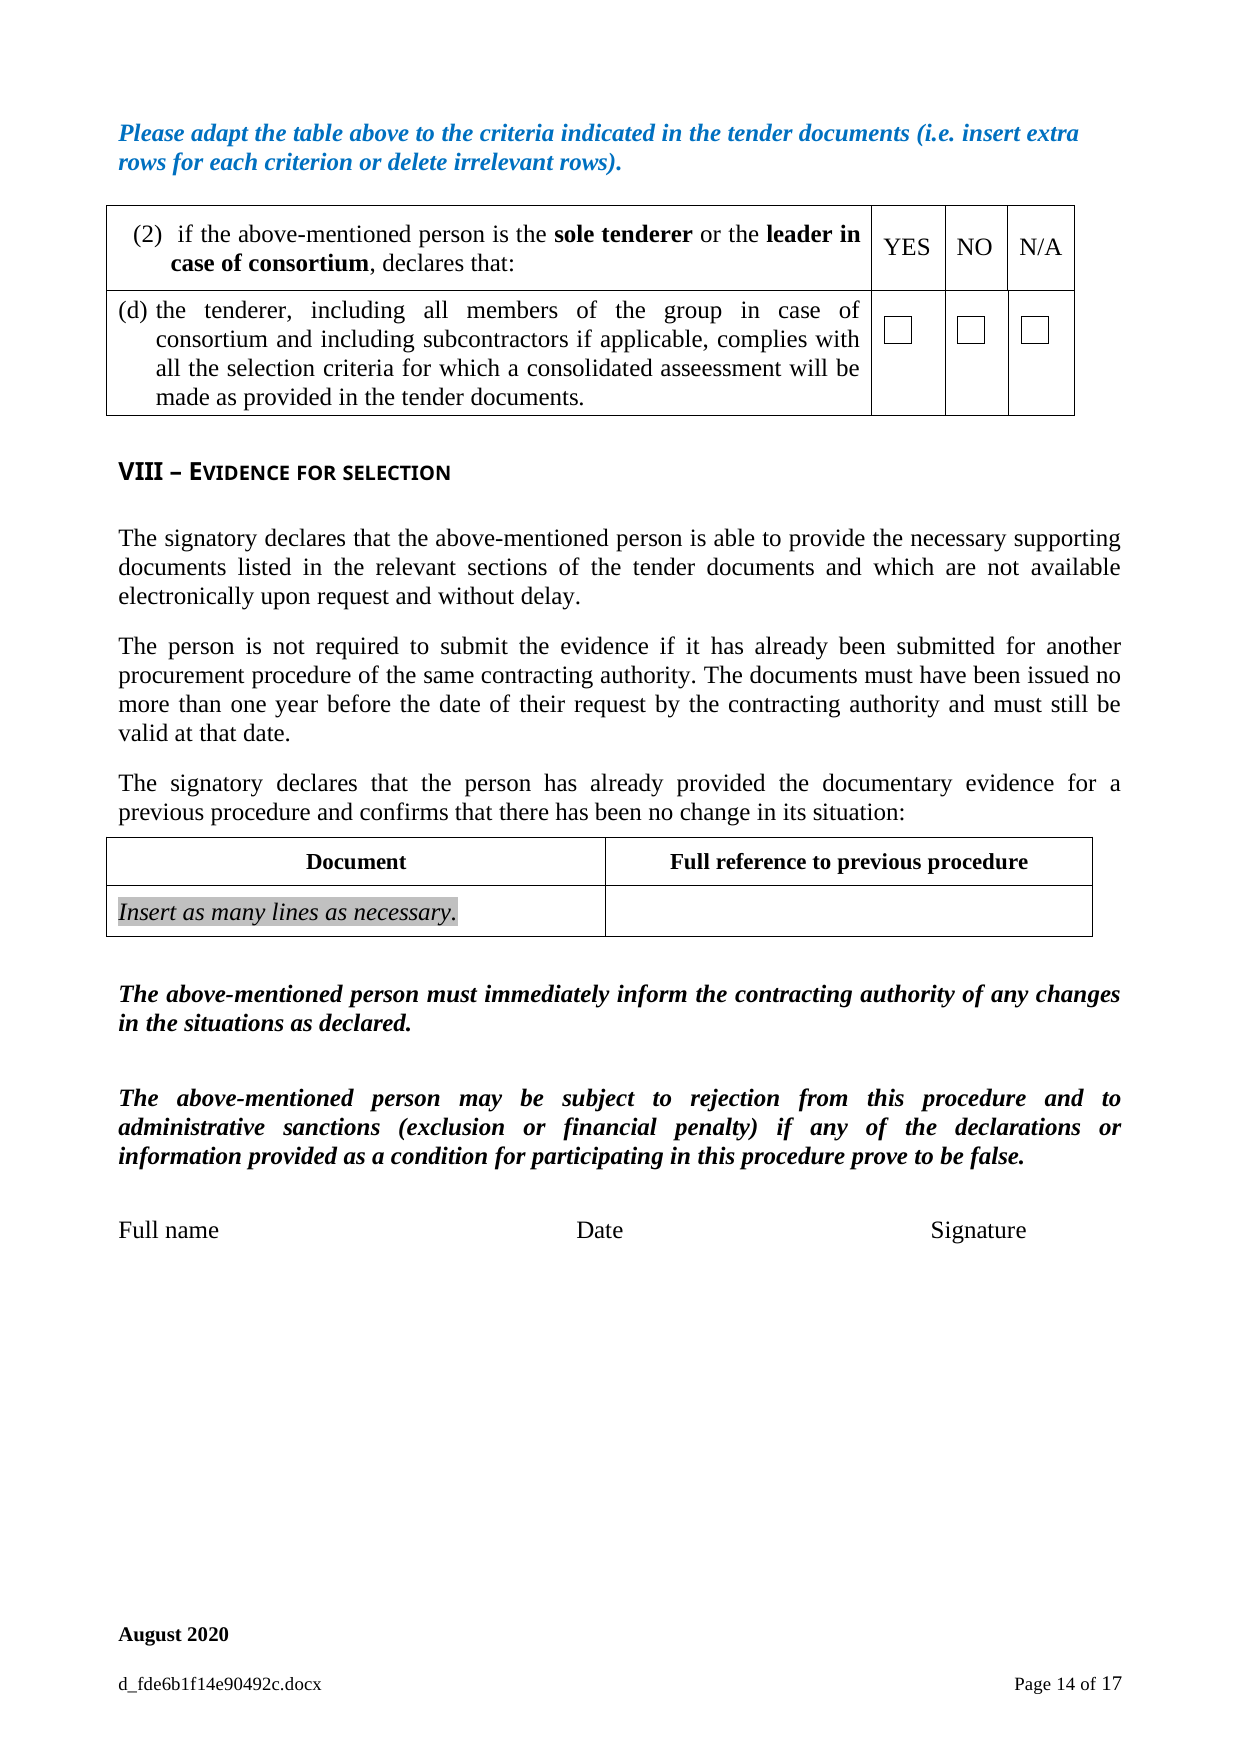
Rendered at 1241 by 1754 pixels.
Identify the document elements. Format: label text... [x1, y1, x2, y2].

table_header N/A [1008, 206, 1074, 289]
table_header Full reference to previous procedure [606, 838, 1092, 885]
text Please adapt the table above to the criteria indicated in the tender documents (i.e. insert extra rows for each criterion or delete irrelevant rows). [118, 118, 1122, 176]
text VIII – Evidence for selection [118, 454, 1122, 488]
table_header NO [946, 206, 1007, 289]
table_header Document [107, 838, 605, 885]
table_cell [1009, 291, 1074, 415]
table_cell Insert as many lines as necessary. [107, 886, 605, 936]
table_header if the above-mentioned person is the sole tenderer or the leader in case of consortium, declares that: [107, 206, 871, 289]
text Full name Date Signature [118, 1215, 1122, 1244]
text The signatory declares that the person has already provided the documentary evidence for a previous procedure and confirms that there has been no change in its situation: [118, 768, 1122, 826]
text The above-mentioned person must immediately inform the contracting authority of any changes in the situations as declared. [118, 979, 1122, 1037]
text The above-mentioned person may be subject to rejection from this procedure and to administrative sanctions (exclusion or financial penalty) if any of the declarations or information provided as a condition for participating in this procedure prove to be false. [118, 1082, 1122, 1170]
table_cell the tenderer, including all members of the group in case of consortium and including subcontractors if applicable, complies with all the selection criteria for which a consolidated asseessment will be made as provided in the tender documents. [107, 291, 871, 415]
text The person is not required to submit the evidence if it has already been submitted for another procurement procedure of the same contracting authority. The documents must have been issued no more than one year before the date of their request by the contracting authority and must still be valid at that date. [118, 631, 1122, 747]
table_cell [946, 291, 1008, 415]
table_cell [872, 291, 945, 415]
table_cell [606, 886, 1092, 936]
text The signatory declares that the above-mentioned person is able to provide the necessary supporting documents listed in the relevant sections of the tender documents and which are not available electronically upon request and without delay. [118, 523, 1122, 610]
table_header YES [872, 206, 945, 289]
